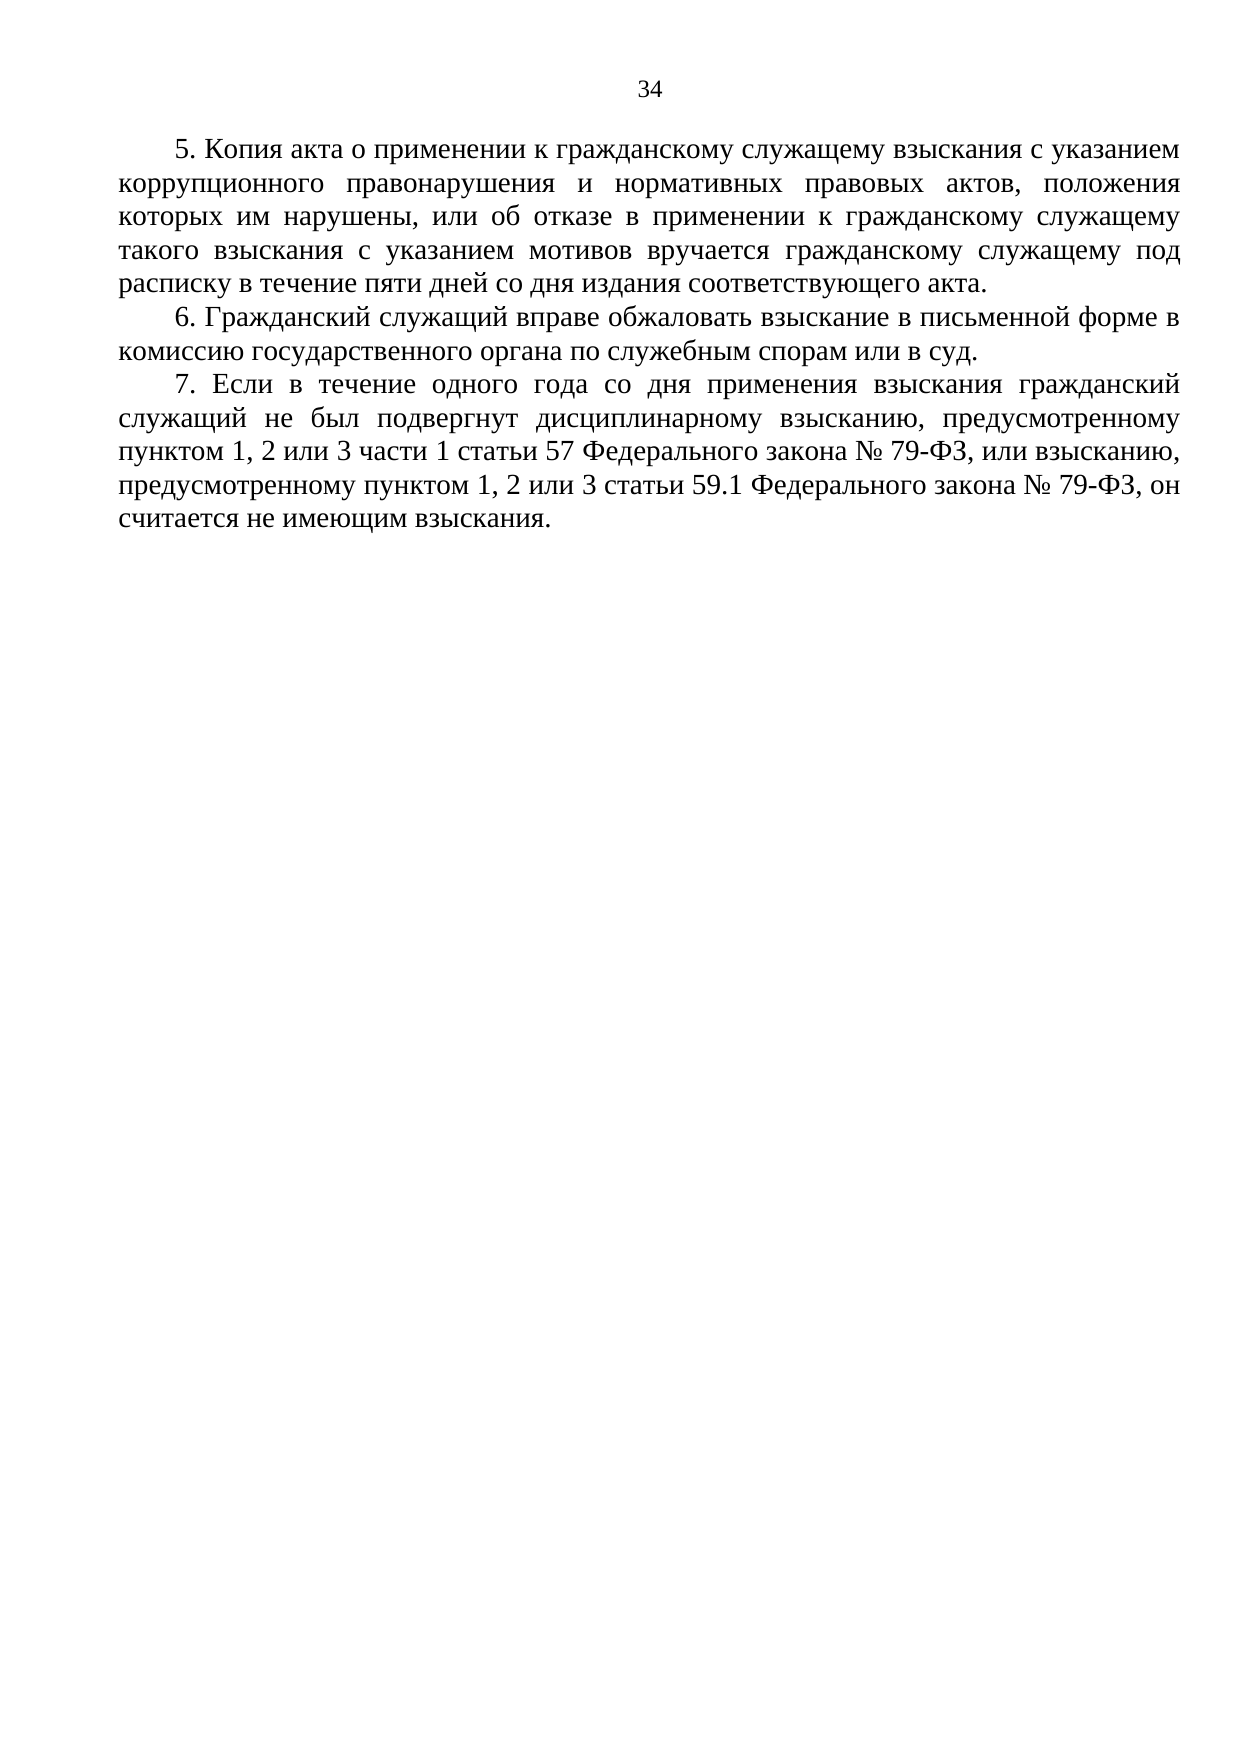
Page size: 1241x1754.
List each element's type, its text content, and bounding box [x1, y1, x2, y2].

text 5. Копия акта о применении к гражданскому служащему взыскания с указанием коррупционного правонарушения и нормативных правовых актов, положения которых им нарушены, или об отказе в применении к гражданскому служащему такого взыскания с указанием мотивов вручается гражданскому служащему под расписку в течение пяти дней со дня издания соответствующего акта. [118, 131, 1181, 299]
text 7. Если в течение одного года со дня применения взыскания гражданский служащий не был подвергнут дисциплинарному взысканию, предусмотренному пунктом 1, 2 или 3 части 1 статьи 57 Федерального закона № 79-ФЗ, или взысканию, предусмотренному пунктом 1, 2 или 3 статьи 59.1 Федерального закона № 79-ФЗ, он считается не имеющим взыскания. [118, 366, 1181, 534]
text 6. Гражданский служащий вправе обжаловать взыскание в письменной форме в комиссию государственного органа по служебным спорам или в суд. [118, 299, 1181, 366]
